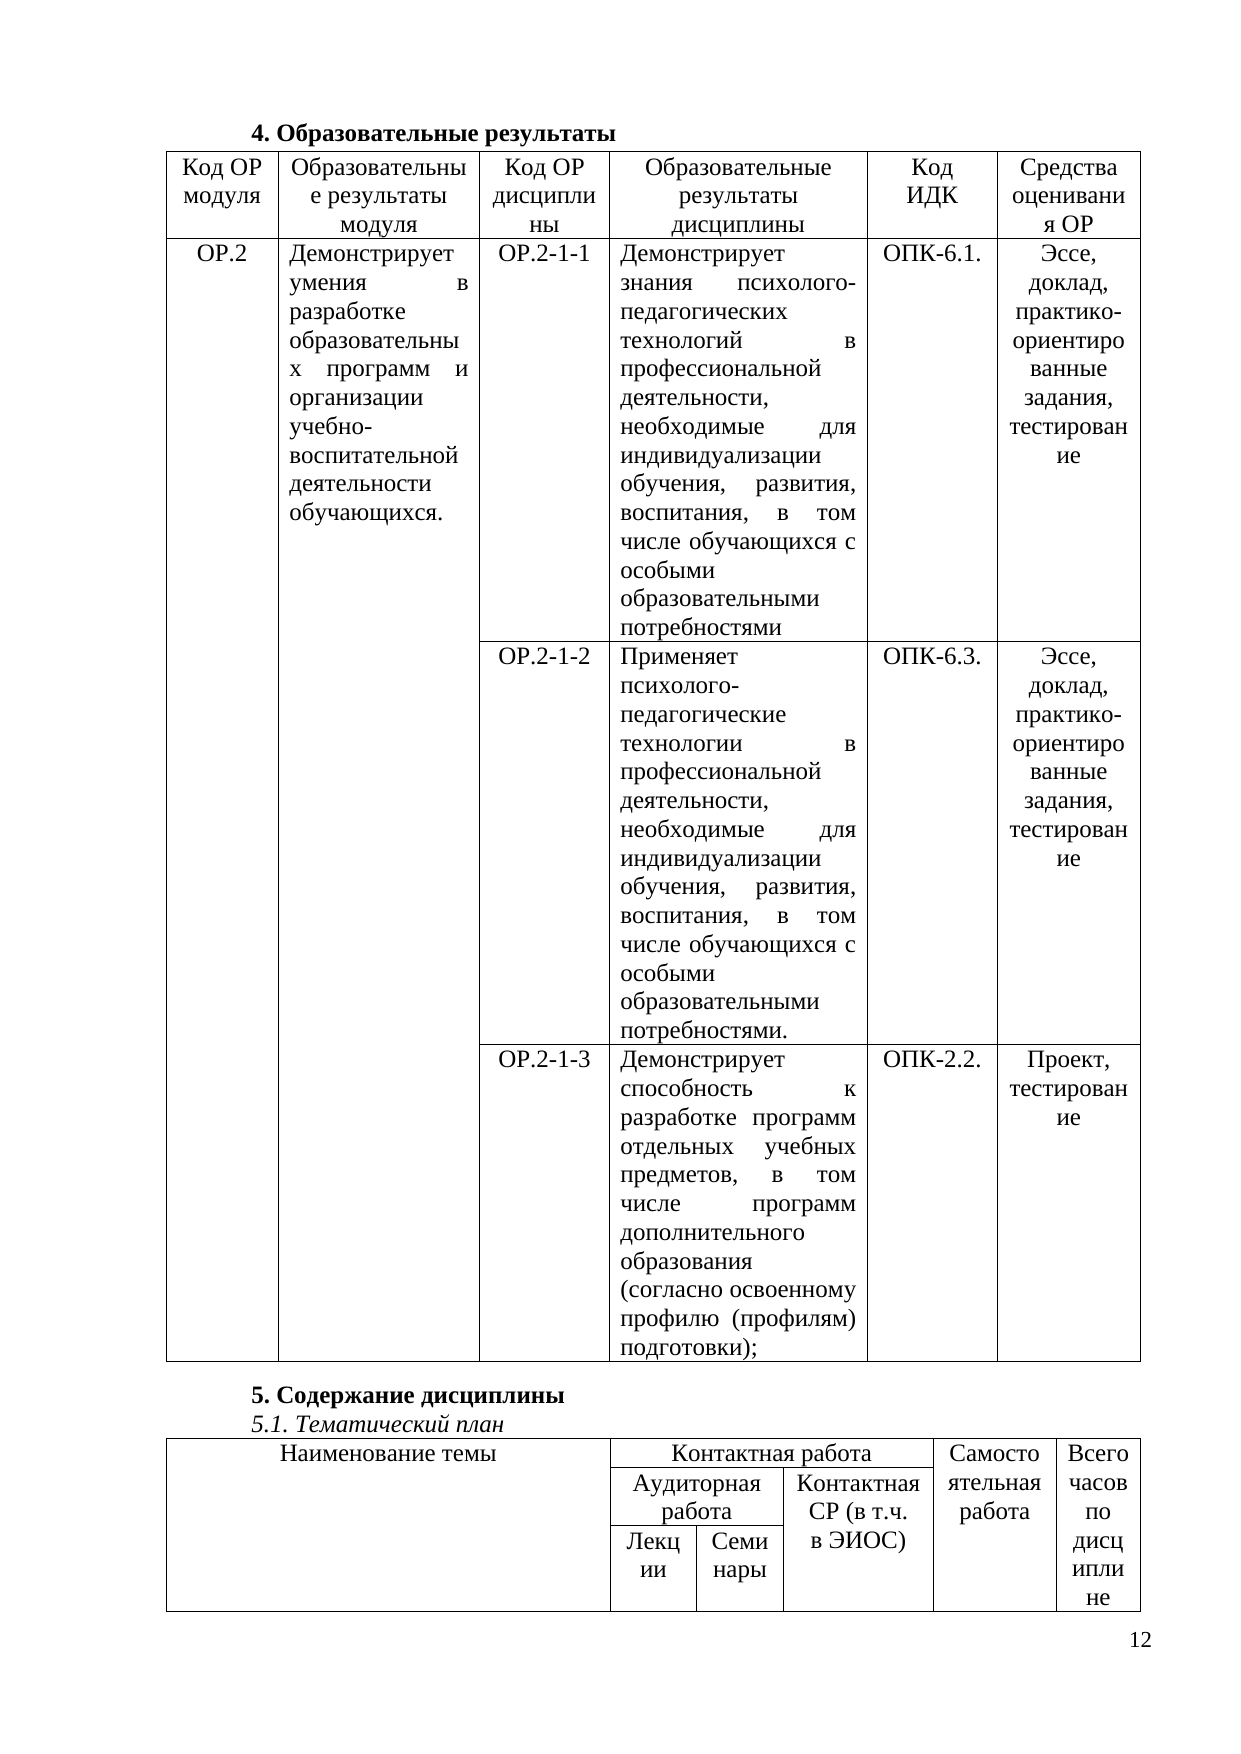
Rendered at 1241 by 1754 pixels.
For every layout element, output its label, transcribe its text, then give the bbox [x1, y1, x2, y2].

table_header Контактная работа [611, 1439, 933, 1467]
table_cell Аудиторная работа [611, 1468, 783, 1525]
table_header Образовательные результаты дисциплины [610, 152, 867, 238]
table_cell Семинары [697, 1526, 783, 1611]
table_cell ОР.2 [167, 239, 278, 1361]
table_cell ОР.2-1-3 [480, 1045, 609, 1361]
table_cell ОПК-6.3. [868, 642, 997, 1044]
table_cell Проект, тестирование [998, 1045, 1140, 1361]
table_header Код ОР модуля [167, 152, 278, 238]
table_header Всего часов по дисциплине [1057, 1439, 1140, 1611]
table_header Код ОР дисциплины [480, 152, 609, 238]
table_header Средства оценивания ОР [998, 152, 1140, 238]
table_cell Эссе, доклад, практико-ориентированные задания, тестирование [998, 642, 1140, 1044]
table_cell Применяет психолого-педагогические технологии в профессиональной деятельности, необходимые для индивидуализации обучения, развития, воспитания, в том числе обучающихся с особыми образовательными потребностями. [610, 642, 867, 1044]
table_header Код ИДК [868, 152, 997, 238]
table_cell Контактная СР (в т.ч. в ЭИОС) [784, 1468, 933, 1611]
table_header Образовательные результаты модуля [279, 152, 479, 238]
table_cell Демонстрирует способность к разработке программ отдельных учебных предметов, в том числе программ дополнительного образования (согласно освоенному профилю (профилям) подготовки); [610, 1045, 867, 1361]
text 4. Образовательные результаты [177, 118, 1152, 147]
table_cell ОПК-6.1. [868, 239, 997, 641]
text 5.1. Тематический план [177, 1409, 1152, 1438]
table_cell Эссе, доклад, практико-ориентированные задания, тестирование [998, 239, 1140, 641]
table_header Наименование темы [167, 1439, 610, 1611]
text 5. Содержание дисциплины [177, 1380, 1152, 1409]
table_cell Демонстрирует умения в разработке образовательных программ и организации учебно-воспитательной деятельности обучающихся. [279, 239, 479, 1361]
table_cell ОР.2-1-1 [480, 239, 609, 641]
table_cell Лекции [611, 1526, 696, 1611]
table_cell ОР.2-1-2 [480, 642, 609, 1044]
table_cell ОПК-2.2. [868, 1045, 997, 1361]
table_cell Демонстрирует знания психолого-педагогических технологий в профессиональной деятельности, необходимые для индивидуализации обучения, развития, воспитания, в том числе обучающихся с особыми образовательными потребностями [610, 239, 867, 641]
table_header Самостоятельная работа [934, 1439, 1056, 1611]
